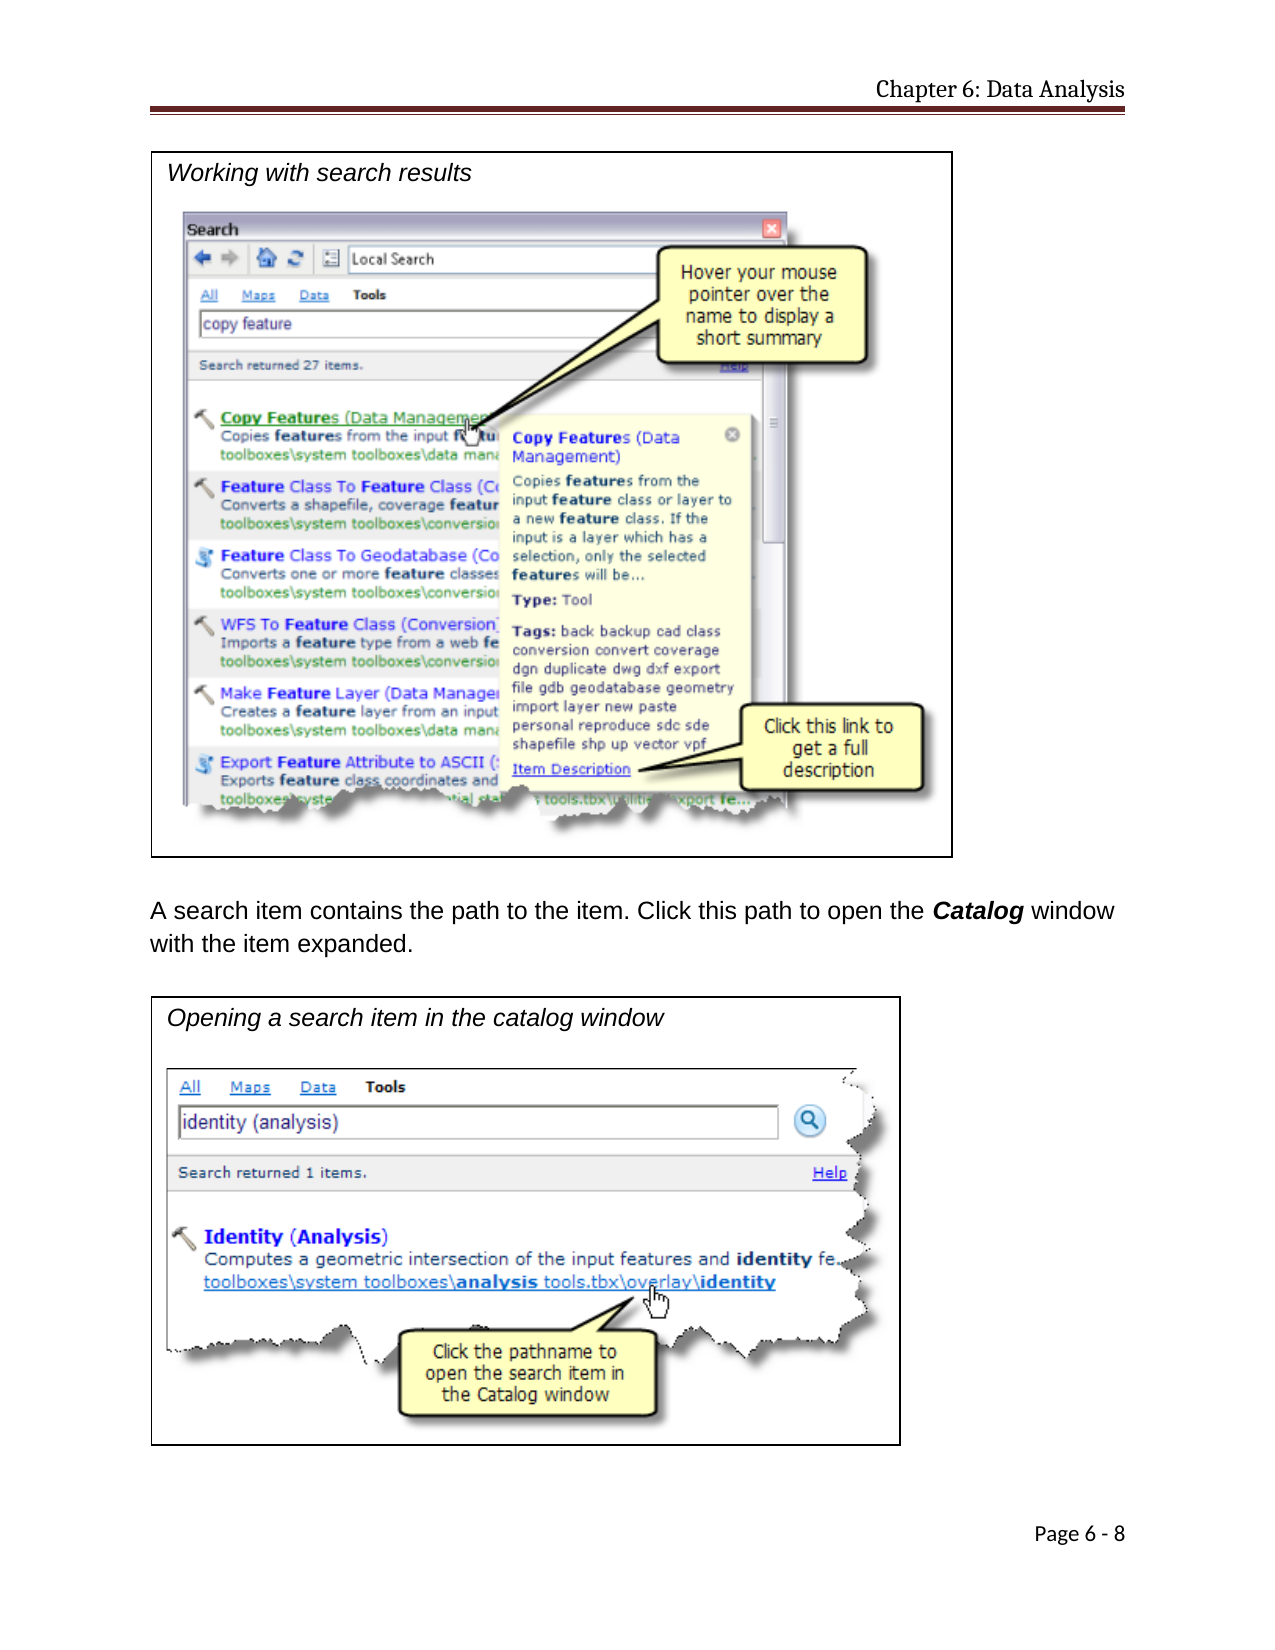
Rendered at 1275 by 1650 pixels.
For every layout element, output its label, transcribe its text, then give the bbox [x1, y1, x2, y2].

picture [166, 1068, 895, 1432]
picture [166, 190, 940, 848]
text A search item contains the path to the item. Click this path to open the Catalog window with the item expanded. [150, 896, 1125, 958]
